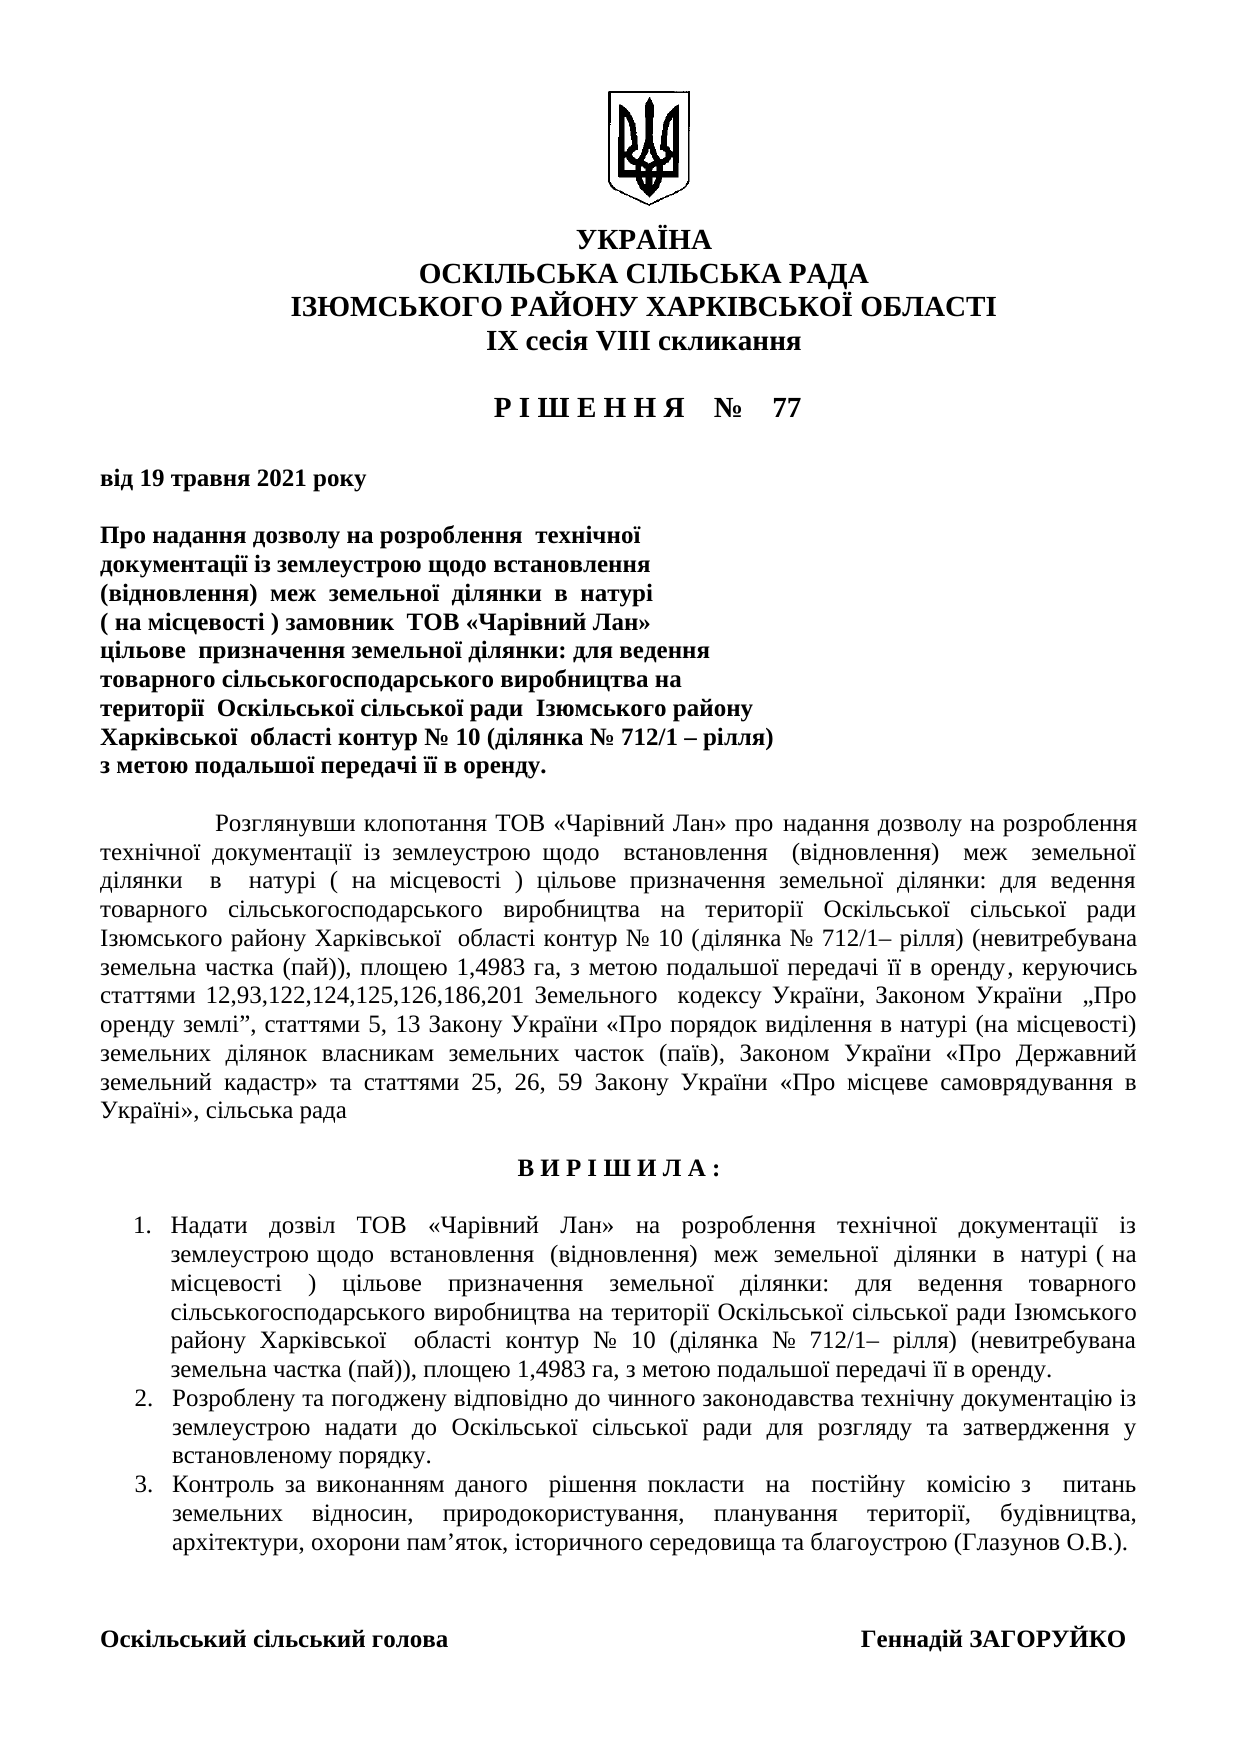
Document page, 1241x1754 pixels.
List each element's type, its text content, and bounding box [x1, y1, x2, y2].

text В И Р І Ш И Л А : [100, 1153, 1137, 1182]
text Розглянувши клопотання ТОВ «Чарівний Лан» про надання дозволу на розроблення технічної документації із землеустрою щодо встановлення (відновлення) меж земельної ділянки в натурі ( на місцевості ) цільове призначення земельної ділянки: для ведення товарного сільськогосподарського виробництва на території Оскільської сільської ради Ізюмського району Харківської області контур № 10 (ділянка № 712/1– рілля) (невитребувана земельна частка (пай)), площею 1,4983 га, з метою подальшої передачі її в оренду, керуючись статтями 12,93,122,124,125,126,186,201 Земельного кодексу України, Законом України „Про оренду землі”, статтями 5, 13 Закону України «Про порядок виділення в натурі (на місцевості) земельних ділянок власникам земельних часток (паїв), Законом України «Про Державний земельний кадастр» та статтями 25, 26, 59 Закону України «Про місцеве самоврядування в Україні», сільська рада [100, 808, 1137, 1124]
text Р І Ш Е Н Н Я № 77 [100, 390, 1137, 423]
text з метою подальшої передачі її в оренду. [100, 751, 1137, 779]
text ІХ сесія VІІІ скликання [150, 323, 1137, 356]
text ІЗЮМСЬКОГО РАЙОНУ ХАРКІВСЬКОЇ ОБЛАСТІ [150, 289, 1137, 323]
text (відновлення) меж земельної ділянки в натурі [100, 578, 1137, 607]
text Харківської області контур № 10 (ділянка № 712/1 – рілля) [100, 722, 1137, 751]
text ( на місцевості ) замовник ТОВ «Чарівний Лан» [100, 607, 1137, 636]
list Розроблену та погоджену відповідно до чинного законодавства технічну документацію із землеустрою надати до Оскільської сільської ради для розгляду та затвердження у встановленому порядку. [134, 1383, 1137, 1469]
text від 19 травня 2021 року [100, 463, 1137, 492]
text товарного сільськогосподарського виробництва на [100, 664, 1137, 693]
text Оскільський сільський голова Геннадій ЗАГОРУЙКО [100, 1624, 1137, 1653]
list Надати дозвіл ТОВ «Чарівний Лан» на розроблення технічної документації із землеустрою щодо встановлення (відновлення) меж земельної ділянки в натурі ( на місцевості ) цільове призначення земельної ділянки: для ведення товарного сільськогосподарського виробництва на території Оскільської сільської ради Ізюмського району Харківської області контур № 10 (ділянка № 712/1– рілля) (невитребувана земельна частка (пай)), площею 1,4983 га, з метою подальшої передачі її в оренду. [133, 1211, 1137, 1383]
text території Оскільської сільської ради Ізюмського району [100, 693, 1137, 722]
text УКРАЇНА [150, 222, 1137, 256]
text Про надання дозволу на розроблення технічної [100, 521, 1137, 549]
table_header [111, 89, 1130, 222]
list Контроль за виконанням даного рішення покласти на постійну комісію з питань земельних відносин, природокористування, планування території, будівництва, архітектури, охорони пам’яток, історичного середовища та благоустрою (Глазунов О.В.). [134, 1469, 1137, 1556]
text документації із землеустрою щодо встановлення [100, 549, 1137, 578]
text цільове призначення земельної ділянки: для ведення [100, 636, 1137, 664]
text ОСКІЛЬСЬКА СІЛЬСЬКА РАДА [150, 256, 1137, 289]
